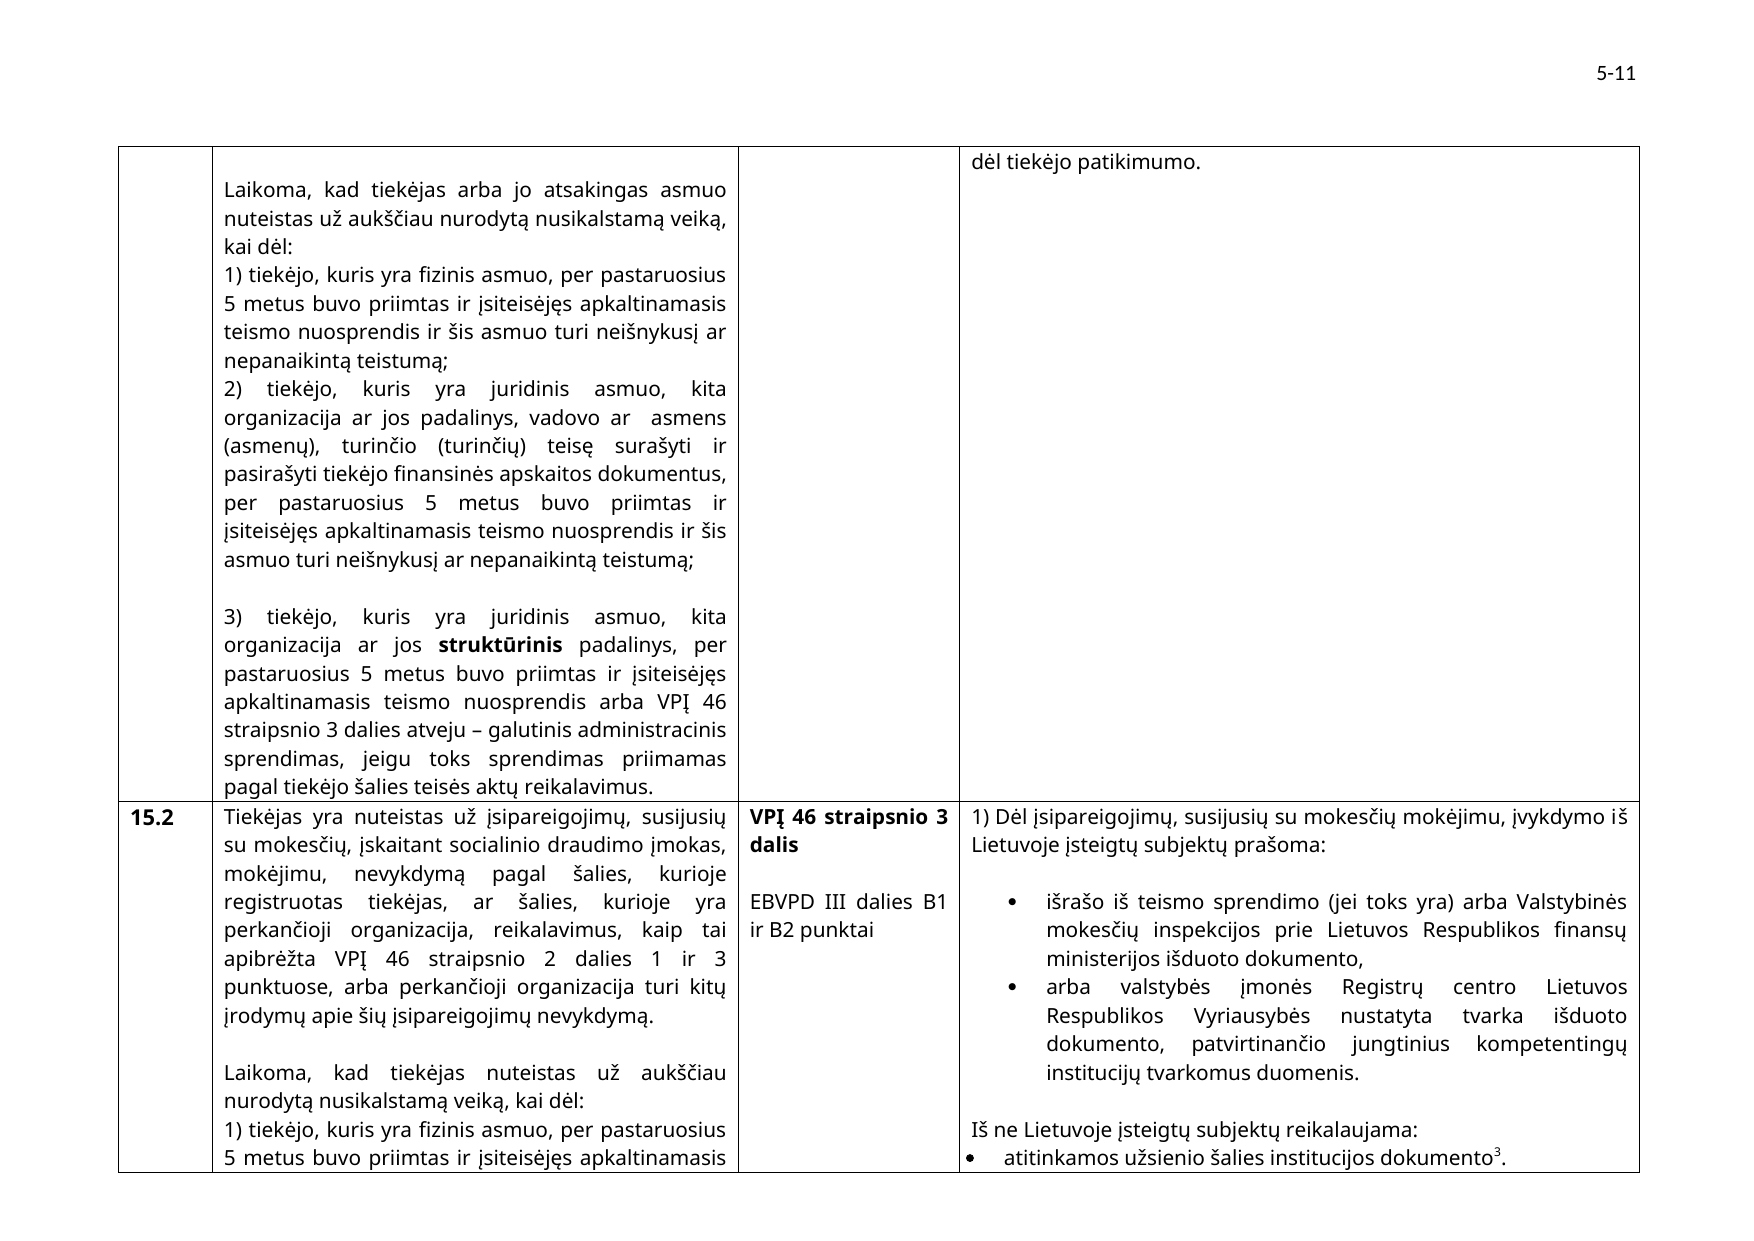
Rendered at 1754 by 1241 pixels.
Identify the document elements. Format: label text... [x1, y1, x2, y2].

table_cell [213, 147, 738, 801]
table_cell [739, 147, 959, 801]
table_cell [213, 802, 738, 1172]
table_cell [119, 147, 212, 801]
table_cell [739, 802, 959, 1172]
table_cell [960, 147, 1639, 801]
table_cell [960, 802, 1639, 1172]
table_cell 15.2 [119, 802, 212, 1172]
